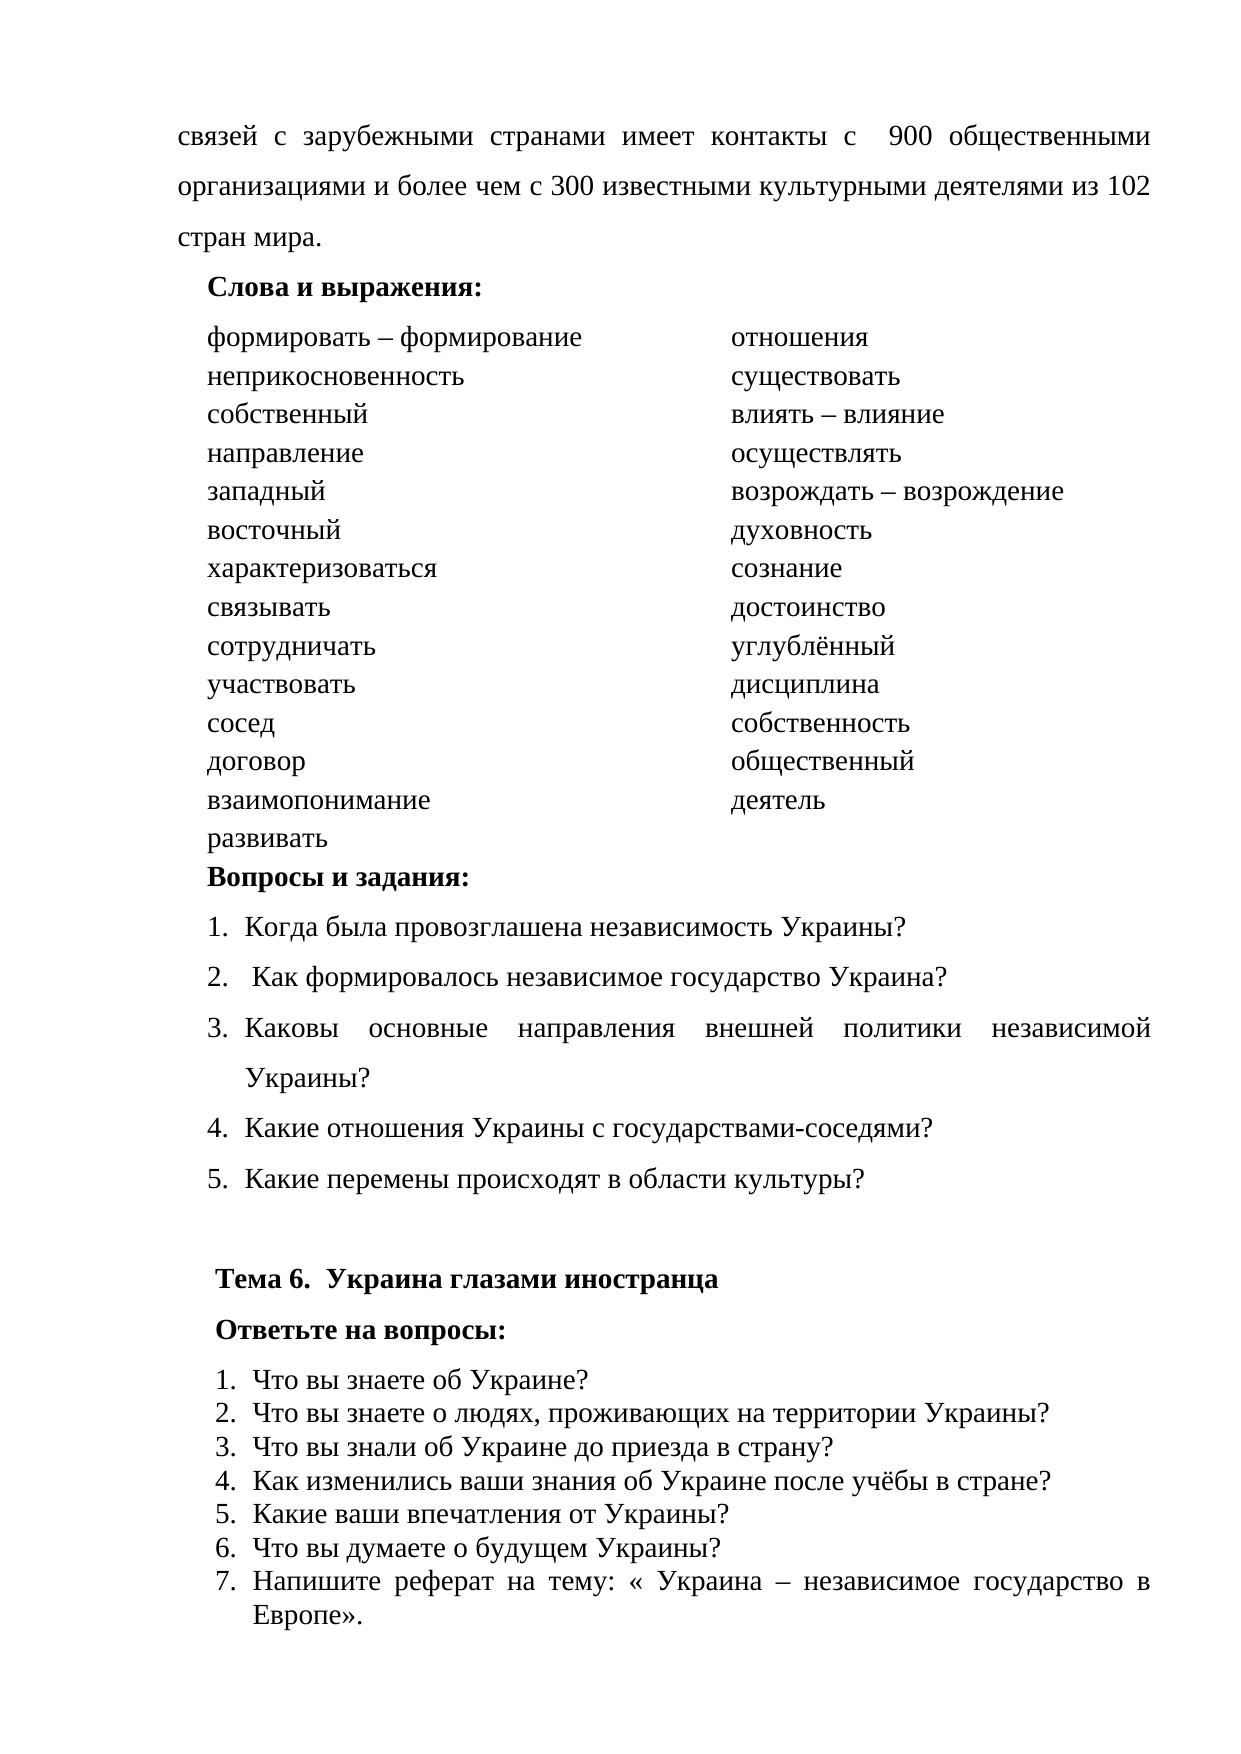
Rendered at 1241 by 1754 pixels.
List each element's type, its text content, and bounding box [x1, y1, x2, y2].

text участвовать [177, 666, 627, 700]
list Какие перемены происходят в области культуры? [207, 1161, 1152, 1194]
list Что вы думаете о будущем Украины? [215, 1530, 1152, 1563]
text направление [177, 435, 627, 468]
text осуществлять [701, 435, 1152, 468]
text общественный [701, 743, 1152, 777]
text отношения [701, 319, 1152, 353]
text углублённый [701, 628, 1152, 661]
text дисциплина [701, 666, 1152, 700]
list Как формировалось независимое государство Украина? [207, 959, 1152, 993]
text договор [177, 743, 627, 777]
text связывать [177, 589, 627, 623]
list Что вы знаете об Украине? [215, 1362, 1152, 1396]
text сосед [177, 705, 627, 738]
text восточный [177, 512, 627, 546]
text формировать – формирование [177, 319, 627, 353]
text сознание [701, 551, 1152, 584]
text Слова и выражения: [177, 269, 1152, 303]
text Ответьте на вопросы: [215, 1312, 1152, 1345]
list Что вы знали об Украине до приезда в страну? [215, 1429, 1152, 1463]
text деятель [701, 782, 1152, 815]
text духовность [701, 512, 1152, 546]
text возрождать – возрождение [701, 473, 1152, 507]
text неприкосновенность [177, 358, 627, 391]
text сотрудничать [177, 628, 627, 661]
text Вопросы и задания: [177, 859, 1152, 892]
text Тема 6. Украина глазами иностранца [215, 1261, 1152, 1295]
text собственность [701, 705, 1152, 738]
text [177, 118, 1152, 252]
list Когда была провозглашена независимость Украины? [207, 909, 1152, 943]
text характеризоваться [177, 551, 627, 584]
text собственный [177, 396, 627, 430]
list Каковы основные направления внешней политики независимой Украины? [207, 1010, 1152, 1094]
text взаимопонимание [177, 782, 627, 815]
list Как изменились ваши знания об Украине после учёбы в стране? [215, 1463, 1152, 1496]
text существовать [701, 358, 1152, 391]
list Напишите реферат на тему: « Украина – независимое государство в Европе». [215, 1563, 1152, 1630]
text достоинство [701, 589, 1152, 623]
text западный [177, 473, 627, 507]
text влиять – влияние [701, 396, 1152, 430]
list Какие ваши впечатления от Украины? [215, 1496, 1152, 1530]
list Какие отношения Украины с государствами-соседями? [207, 1111, 1152, 1144]
text развивать [177, 820, 627, 854]
list Что вы знаете о людях, проживающих на территории Украины? [215, 1396, 1152, 1429]
